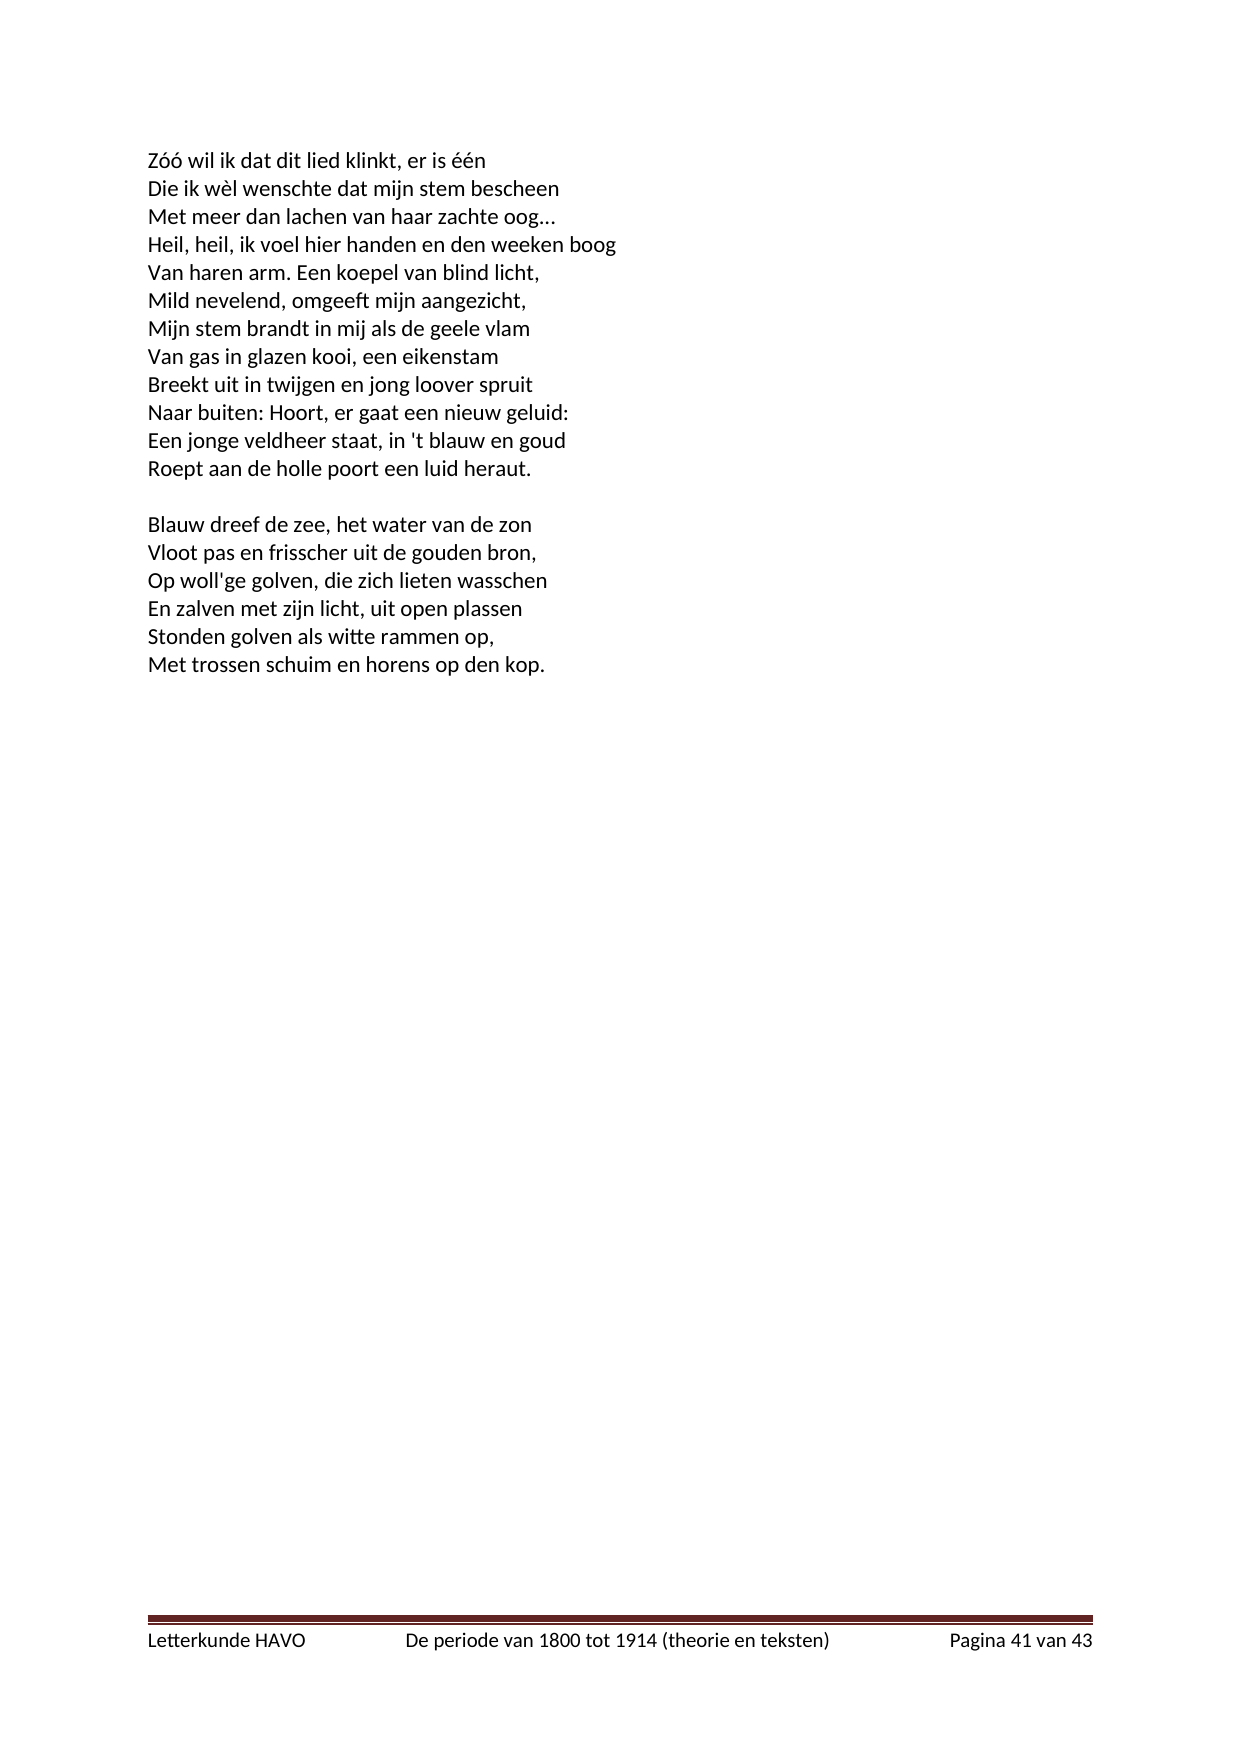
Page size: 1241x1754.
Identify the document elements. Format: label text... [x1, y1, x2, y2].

text Blauw dreef de zee, het water van de zon Vloot pas en frisscher uit de gouden bron, Op woll'ge golven, die zich lieten wasschen En zalven met zijn licht, uit open plassen Stonden golven als witte rammen op, Met trossen schuim en horens op den kop. [148, 482, 1093, 678]
text Zóó wil ik dat dit lied klinkt, er is één Die ik wèl wenschte dat mijn stem bescheen Met meer dan lachen van haar zachte oog... Heil, heil, ik voel hier handen en den weeken boog Van haren arm. Een koepel van blind licht, Mild nevelend, omgeeft mijn aangezicht, Mijn stem brandt in mij als de geele vlam Van gas in glazen kooi, een eikenstam Breekt uit in twijgen en jong loover spruit Naar buiten: Hoort, er gaat een nieuw geluid: Een jonge veldheer staat, in 't blauw en goud Roept aan de holle poort een luid heraut. [148, 146, 1093, 482]
